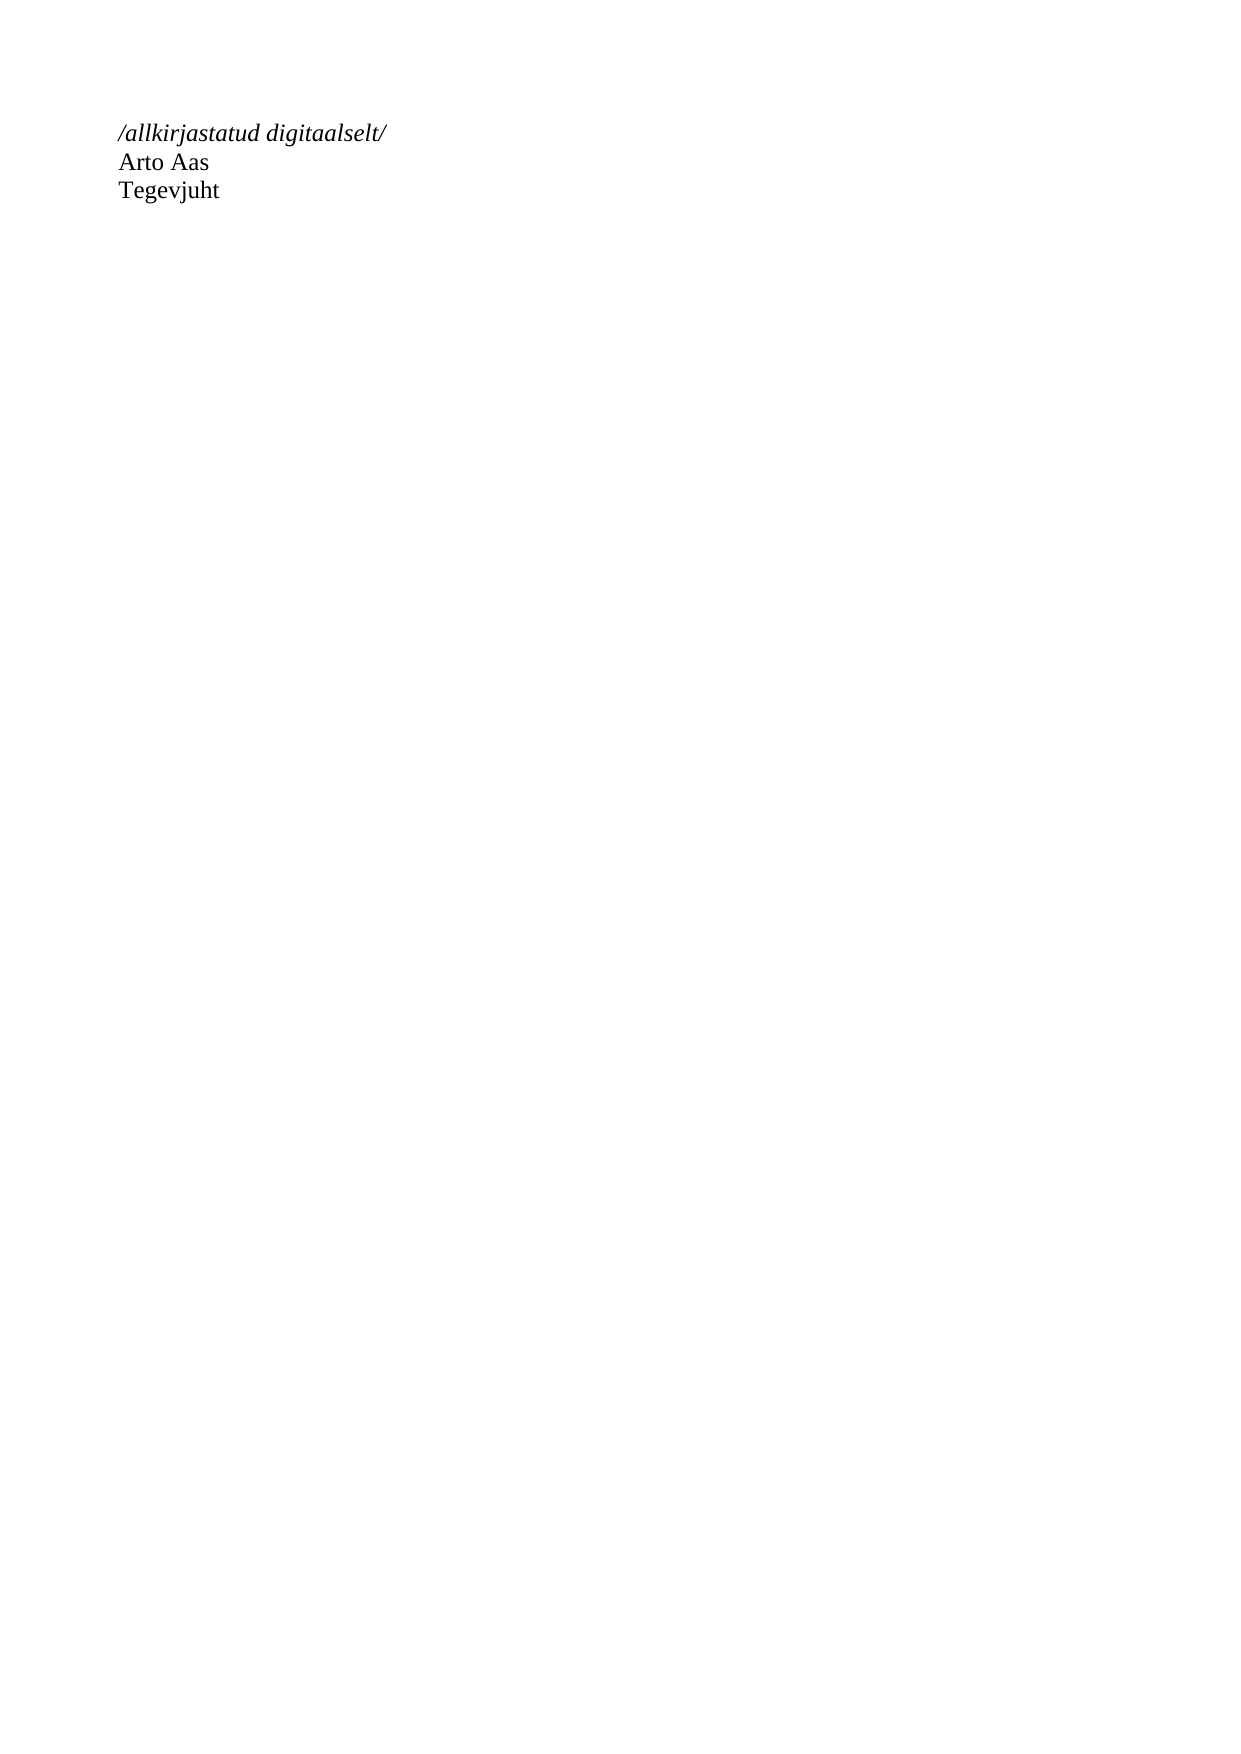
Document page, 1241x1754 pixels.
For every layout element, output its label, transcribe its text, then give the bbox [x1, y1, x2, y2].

text /allkirjastatud digitaalselt/ [118, 118, 1122, 147]
text Tegevjuht [118, 176, 1122, 204]
text Arto Aas [118, 147, 1122, 176]
